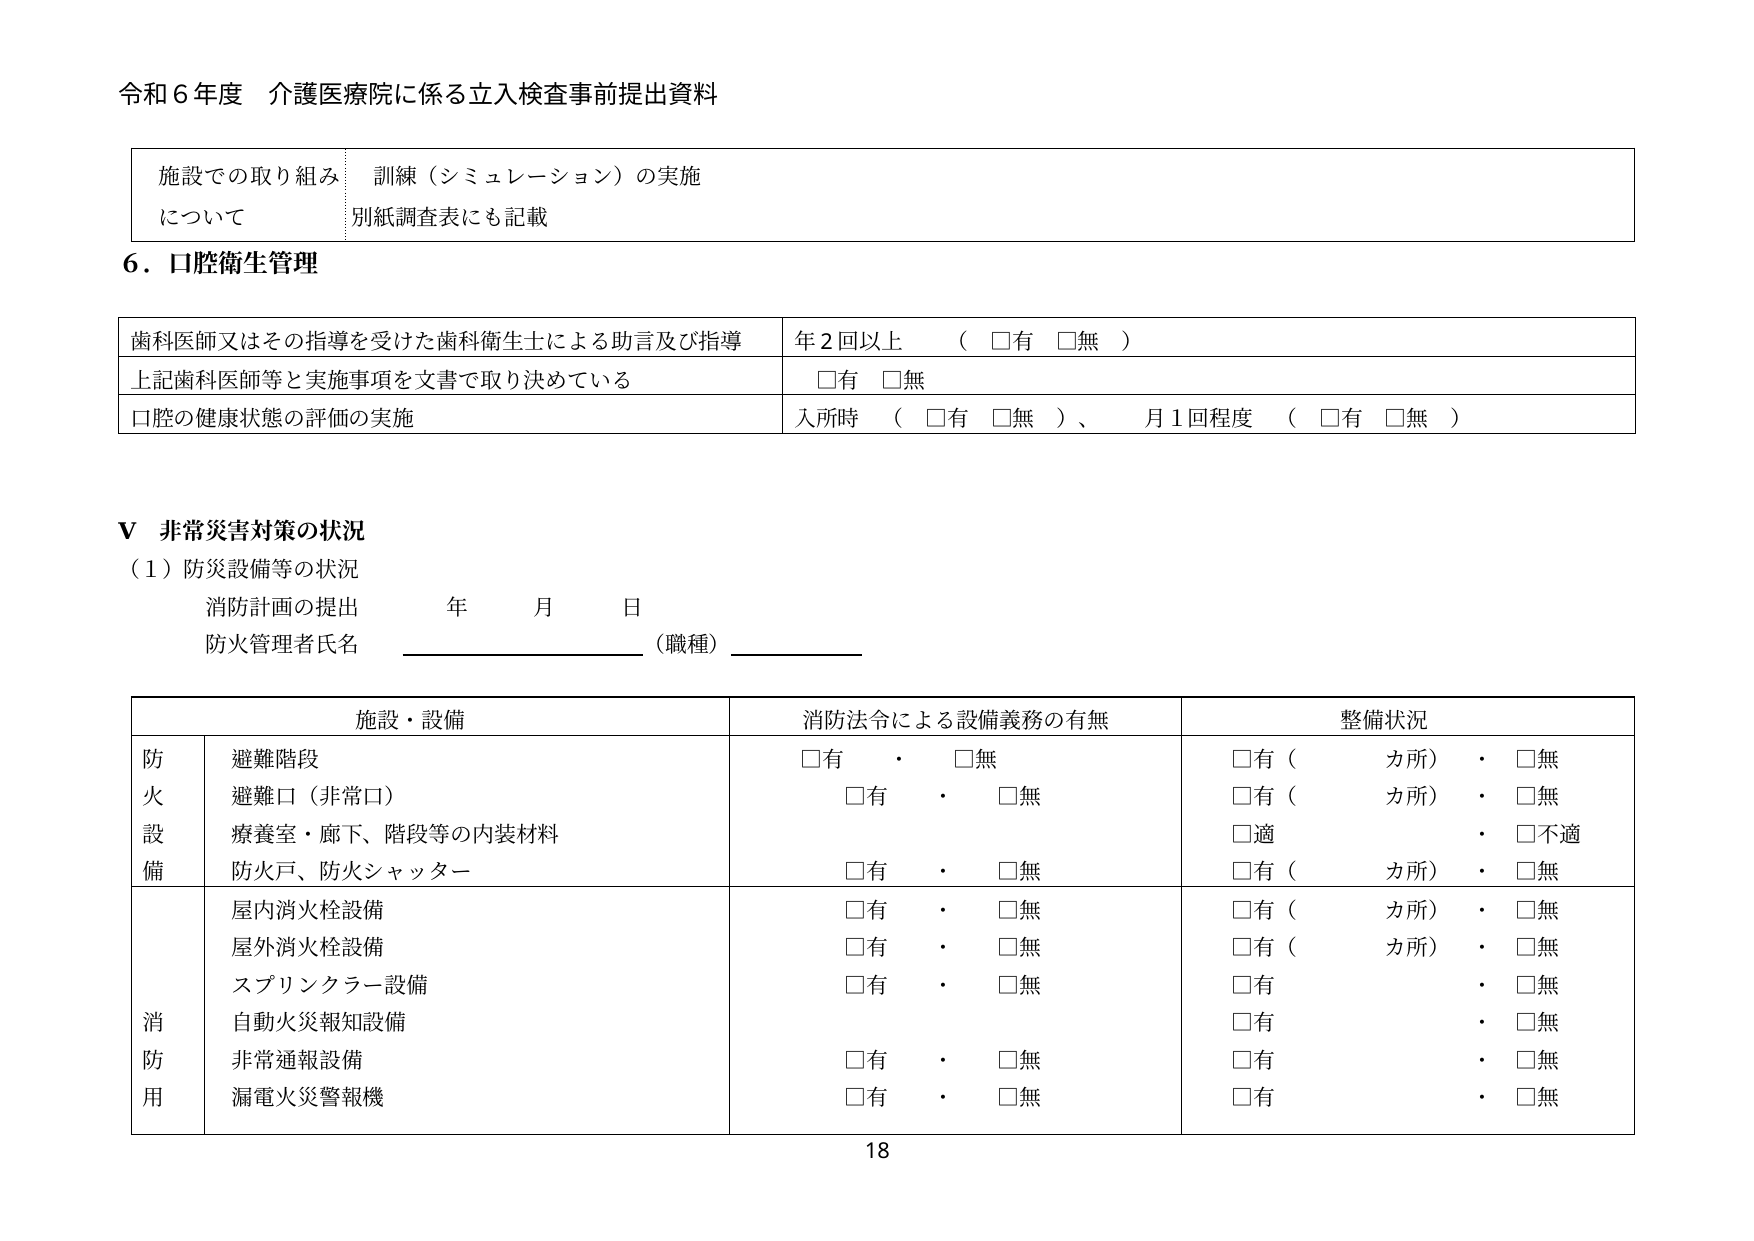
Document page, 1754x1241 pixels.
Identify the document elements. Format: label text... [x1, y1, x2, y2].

table_header 歯科医師又はその指導を受けた歯科衛生士による助言及び指導 [119, 318, 782, 356]
text ６．口腔衛生管理 [118, 242, 1636, 280]
table_cell 訓練（シミュレーション）の実施 別紙調査表にも記載 [346, 149, 1634, 241]
table_cell 有 無 [783, 357, 1635, 394]
table_cell 消 防 用 設 備 [132, 887, 204, 1134]
table_header 整備状況 [1182, 698, 1634, 735]
table_cell 防 火 設 備 [132, 736, 204, 886]
table_cell 上記歯科医師等と実施事項を文書で取り決めている [119, 357, 782, 394]
table_cell 有 ・ 無 有 ・ 無 有 ・ 無 [730, 736, 1181, 886]
table_cell 有（ カ所） ・ 無 有（ カ所） ・ 無 適 ・ 不適 有（ カ所） ・ 無 [1182, 736, 1634, 886]
table_header 年2回以上 （ 有 無 ） [783, 318, 1635, 356]
text 防火管理者氏名 （職種） [118, 621, 1636, 659]
table_cell 口腔の健康状態の評価の実施 [119, 395, 782, 433]
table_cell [730, 887, 1181, 1134]
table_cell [1182, 887, 1634, 1134]
table_cell 入所時 （ 有 無 ）、 月１回程度 （ 有 無 ） [783, 395, 1635, 433]
text Ⅴ 非常災害対策の状況 [118, 509, 1636, 546]
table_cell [205, 887, 729, 1134]
text （１）防災設備等の状況 [118, 546, 1636, 584]
table_header 消防法令による設備義務の有無 [730, 698, 1181, 735]
table_header 施設・設備 [132, 698, 729, 735]
table_cell 避難階段 避難口（非常口） 療養室・廊下、階段等の内装材料 防火戸、防火シャッター [205, 736, 729, 886]
table_cell 施設での取り組みについて [132, 149, 346, 241]
text 消防計画の提出 年 月 日 [118, 584, 1636, 621]
